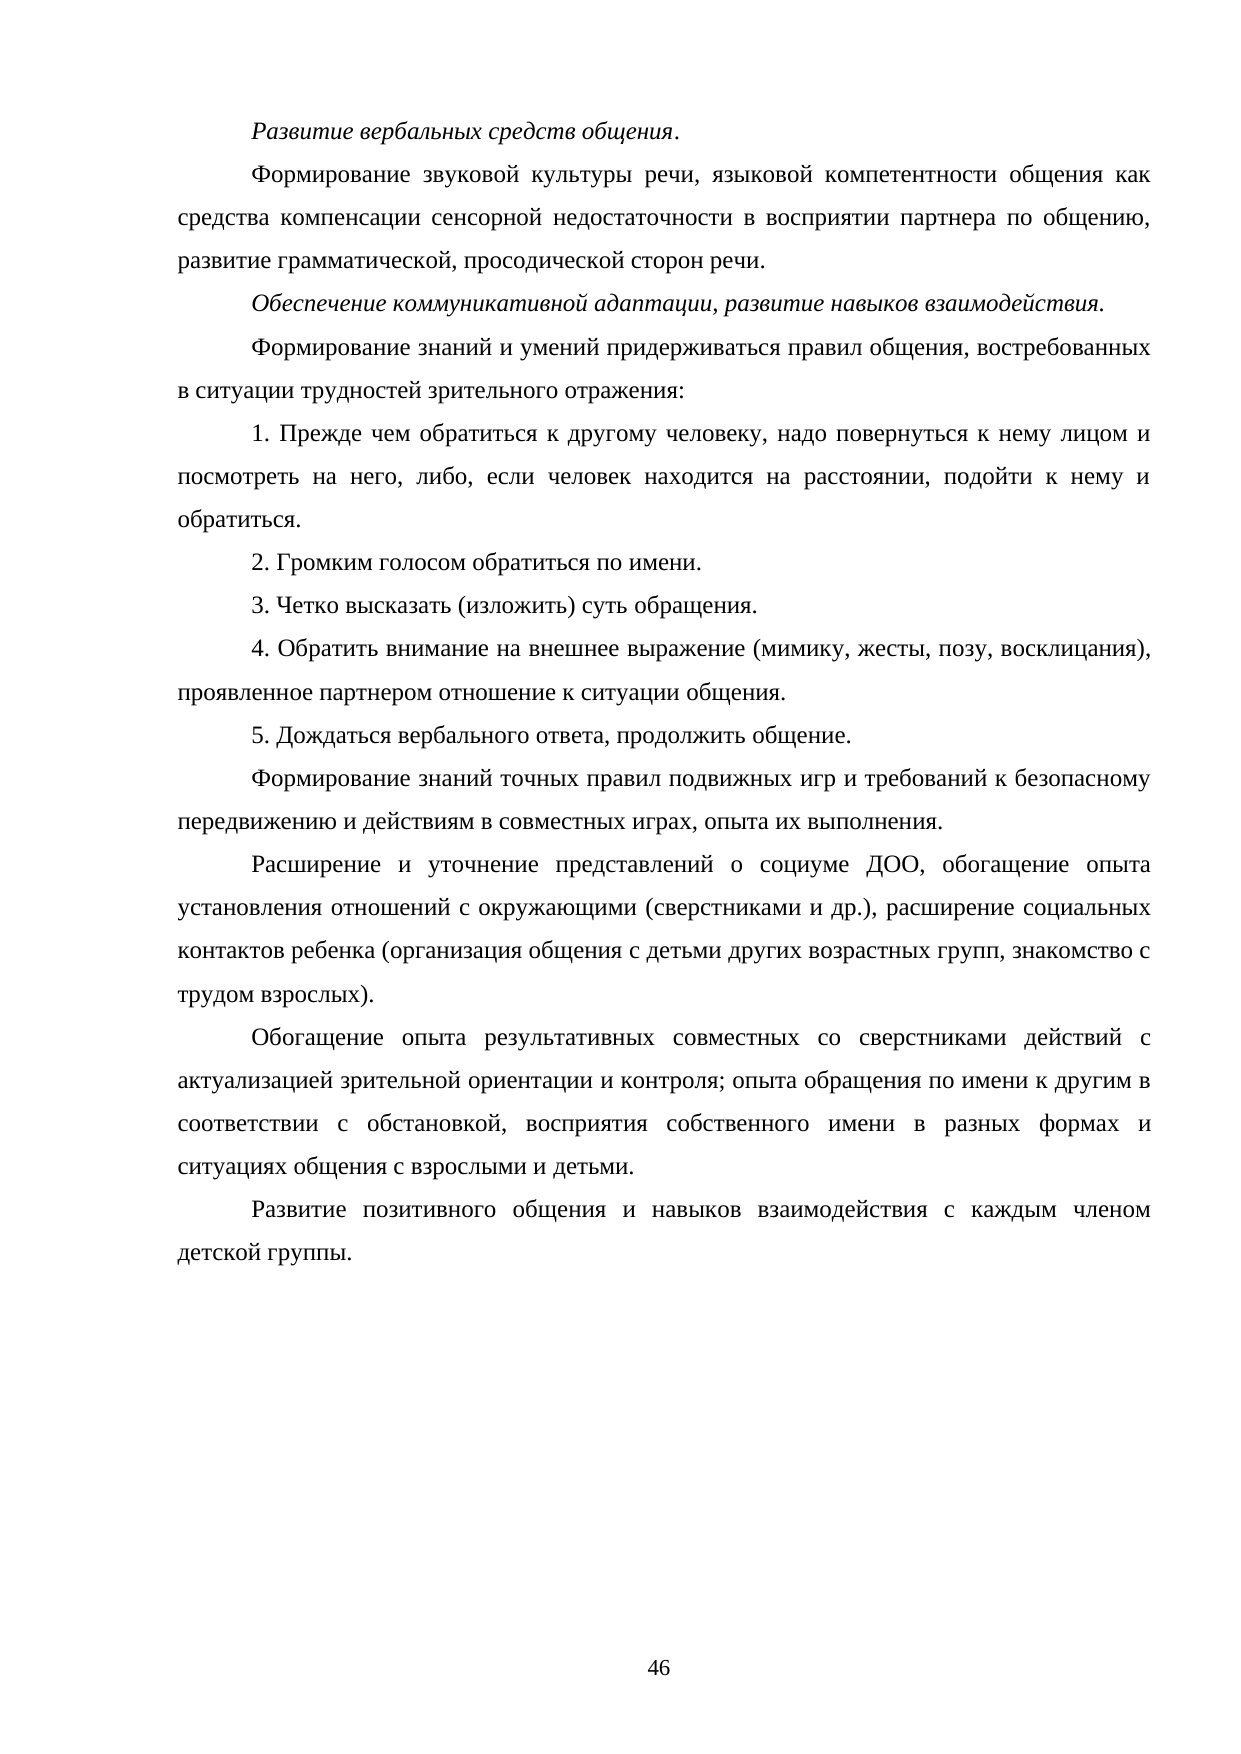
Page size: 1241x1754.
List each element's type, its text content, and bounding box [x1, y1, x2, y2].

text Развитие позитивного общения и навыков взаимодействия с каждым членом детской группы. [177, 1194, 1152, 1266]
list Дождаться вербального ответа, продолжить общение. [251, 720, 1176, 748]
text Развитие вербальных средств общения. [251, 116, 1176, 145]
text Обогащение опыта результативных совместных со сверстниками действий с актуализацией зрительной ориентации и контроля; опыта обращения по имени к другим в соответствии с обстановкой, восприятия собственного имени в разных формах и ситуациях общения с взрослыми и детьми. [177, 1022, 1152, 1180]
list Громким голосом обратиться по имени. [251, 547, 1176, 576]
list Четко высказать (изложить) суть обращения. [251, 591, 1176, 619]
list Обратить внимание на внешнее выражение (мимику, жесты, позу, восклицания), проявленное партнером отношение к ситуации общения. [177, 633, 1152, 705]
text Обеспечение коммуникативной адаптации, развитие навыков взаимодействия. [251, 289, 1176, 317]
list Прежде чем обратиться к другому человеку, надо повернуться к нему лицом и посмотреть на него, либо, если человек находится на расстоянии, подойти к нему и обратиться. [177, 418, 1152, 533]
text Расширение и уточнение представлений о социуме ДОО, обогащение опыта установления отношений с окружающими (сверстниками и др.), расширение социальных контактов ребенка (организация общения с детьми других возрастных групп, знакомство с трудом взрослых). [177, 849, 1152, 1007]
text Формирование знаний точных правил подвижных игр и требований к безопасному передвижению и действиям в совместных играх, опыта их выполнения. [177, 763, 1152, 835]
text Формирование знаний и умений придерживаться правил общения, востребованных в ситуации трудностей зрительного отражения: [177, 332, 1151, 404]
text Формирование звуковой культуры речи, языковой компетентности общения как средства компенсации сенсорной недостаточности в восприятии партнера по общению, развитие грамматической, просодической сторон речи. [177, 159, 1152, 274]
